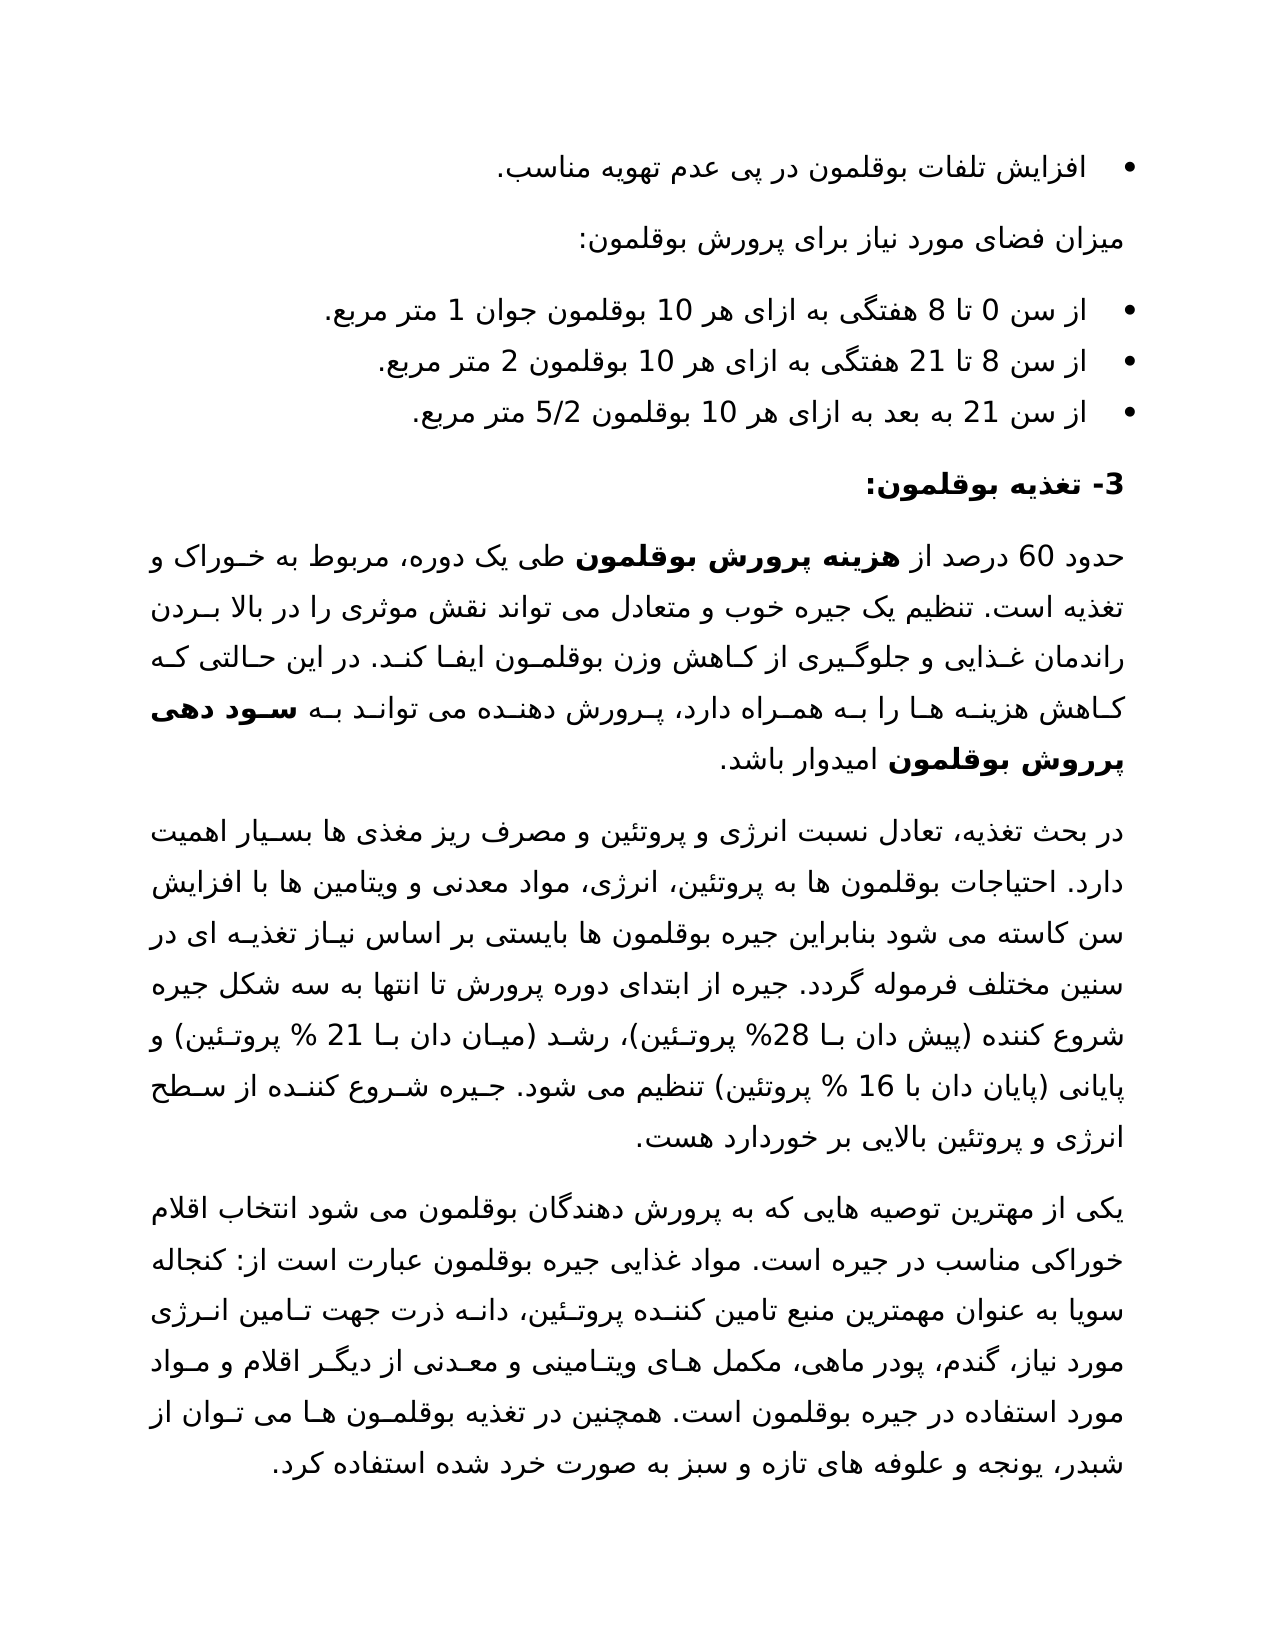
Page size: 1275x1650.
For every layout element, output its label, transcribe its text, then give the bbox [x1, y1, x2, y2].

list از سن 21 به بعد به ازای هر 10 بوقلمون 5/2 متر مربع. [150, 395, 1125, 429]
text در بحث تغذیه، تعادل نسبت انرژی و پروتئین و مصرف ریز مغذی ها بسیار اهمیت دارد. احتیاجات بوقلمون ها به پروتئین، انرژی، مواد معدنی و ویتامین ها با افزایش سن کاسته می شود بنابراین جیره بوقلمون ها بایستی بر اساس نیاز تغذیه ای در سنین مختلف فرموله گردد. جیره از ابتدای دوره پرورش تا انتها به سه شکل جیره شروع کننده (پیش دان با 28% پروتئین)، رشد (میان دان با 21 % پروتئین) و پایانی (پایان دان با 16 % پروتئین) تنظیم می شود. جیره شروع کننده از سطح انرژی و پروتئین بالایی بر خوردارد هست. [150, 814, 1125, 1154]
text 3- تغذیه بوقلمون: [150, 467, 1125, 501]
list از سن 8 تا 21 هفتگی به ازای هر 10 بوقلمون 2 متر مربع. [150, 344, 1125, 378]
text حدود 60 درصد از هزینه پرورش بوقلمون طی یک دوره، مربوط به خوراک و تغذیه است. تنظیم یک جیره خوب و متعادل می تواند نقش موثری را در بالا بردن راندمان غذایی و جلوگیری از کاهش وزن بوقلمون ایفا کند. در این حالتی که کاهش هزینه ها را به همراه دارد، پرورش دهنده می تواند به سود دهی پرروش بوقلمون امیدوار باشد. [150, 539, 1125, 777]
text میزان فضای مورد نیاز برای پرورش بوقلمون: [150, 222, 1125, 256]
list افزایش تلفات بوقلمون در پی عدم تهویه مناسب. [150, 150, 1125, 184]
text یکی از مهترین توصیه هایی که به پرورش دهندگان بوقلمون می شود انتخاب اقلام خوراکی مناسب در جیره است. مواد غذایی جیره بوقلمون عبارت است از: کنجاله سویا به عنوان مهمترین منبع تامین کننده پروتئین، دانه ذرت جهت تامین انرژی مورد نیاز، گندم، پودر ماهی، مکمل های ویتامینی و معدنی از دیگر اقلام و مواد مورد استفاده در جیره بوقلمون است. همچنین در تغذیه بوقلمون ها می توان از شبدر، یونجه و علوفه های تازه و سبز به صورت خرد شده استفاده کرد. [150, 1192, 1125, 1481]
list از سن 0 تا 8 هفتگی به ازای هر 10 بوقلمون جوان 1 متر مربع. [150, 293, 1125, 327]
